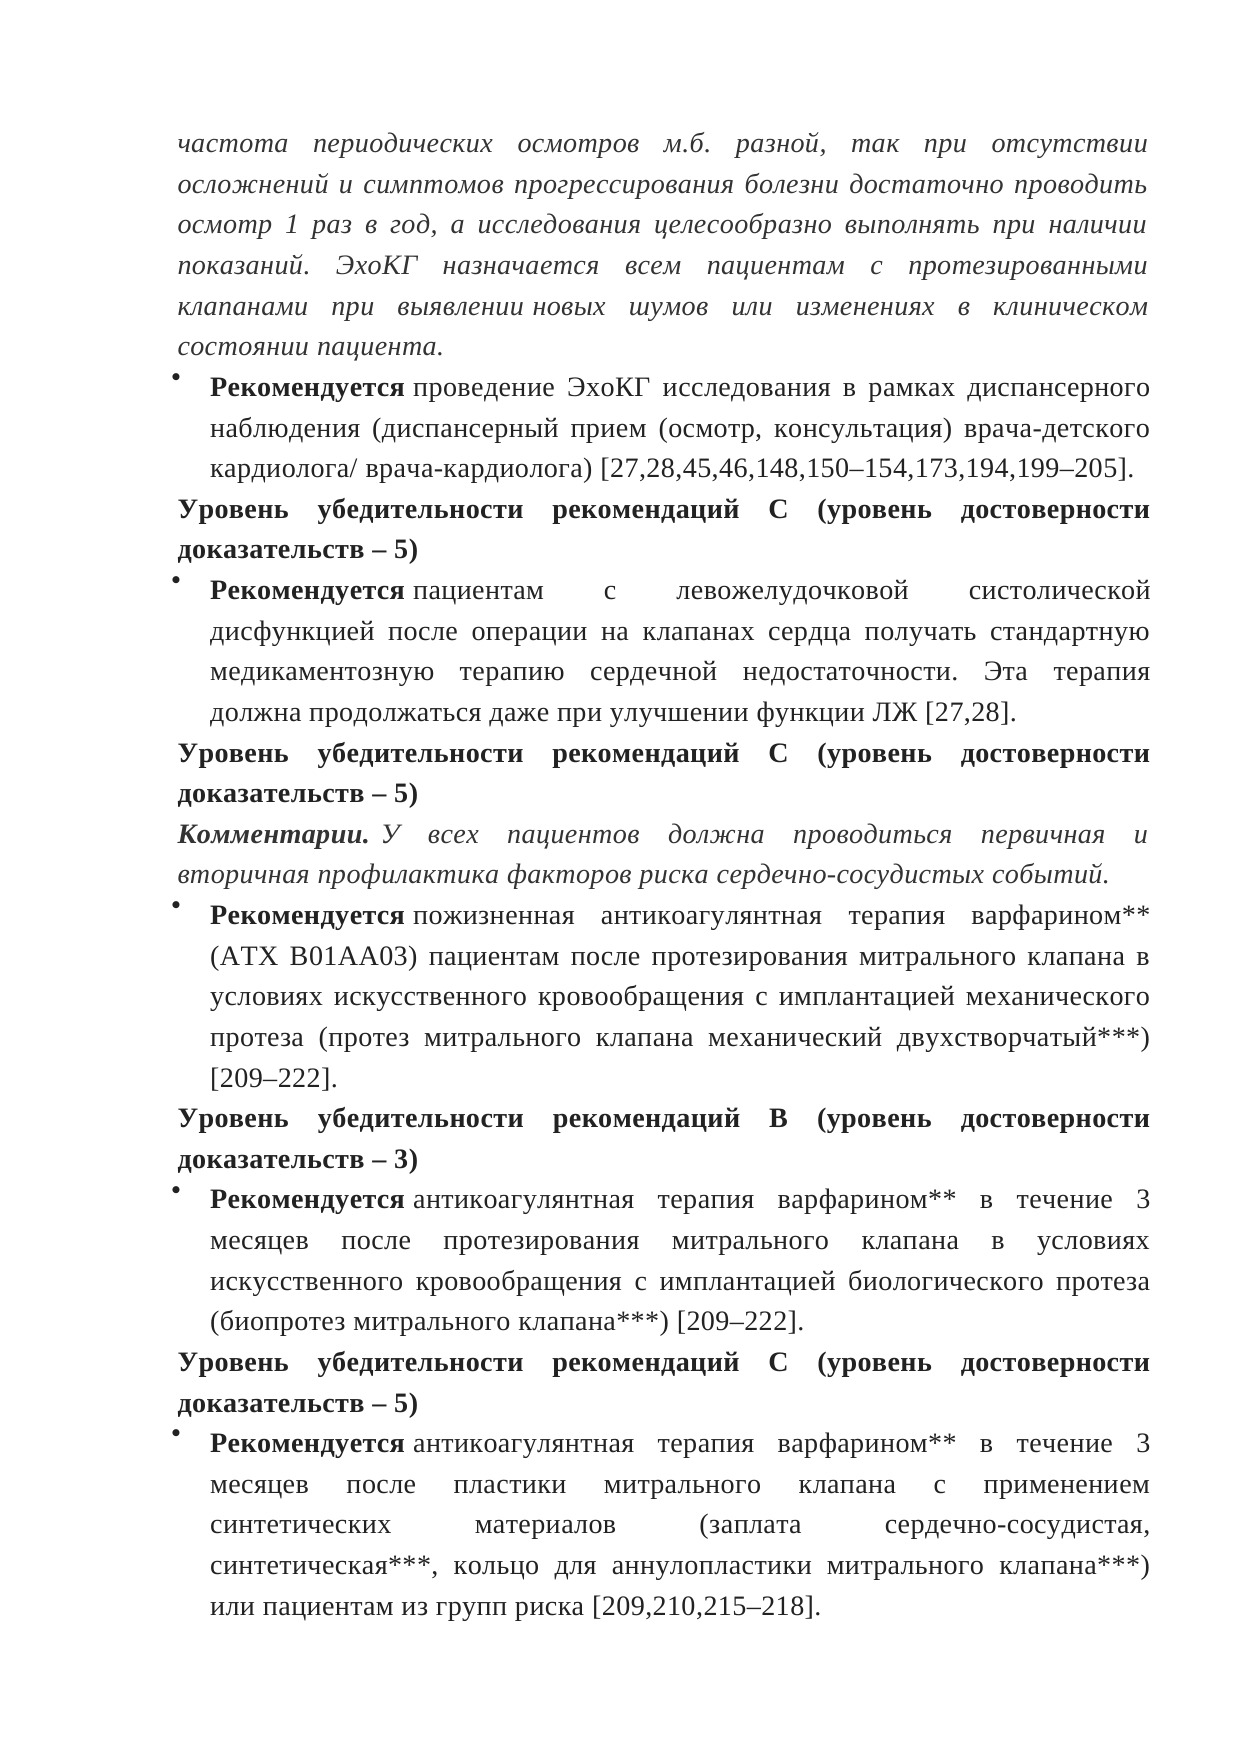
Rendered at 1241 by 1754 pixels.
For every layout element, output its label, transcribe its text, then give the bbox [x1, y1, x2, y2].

text Комментарии. У всех пациентов должна проводиться первичная и вторичная профилактика факторов риска сердечно-сосудистых событий. [177, 809, 1152, 890]
text Уровень убедительности рекомендаций C (уровень достоверности доказательств – 5) [177, 484, 1152, 565]
list Рекомендуется антикоагулянтная терапия варфарином** в течение 3 месяцев после пластики митрального клапана с применением синтетических материалов (заплата сердечно-сосудистая, синтетическая***, кольцо для аннулопластики митрального клапана***) или пациентам из групп риска [209,210,215–218]. [172, 1418, 1152, 1621]
text Уровень убедительности рекомендаций B (уровень достоверности доказательств – 3) [177, 1093, 1152, 1174]
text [177, 118, 1152, 362]
list Рекомендуется антикоагулянтная терапия варфарином** в течение 3 месяцев после протезирования митрального клапана в условиях искусственного кровообращения с имплантацией биологического протеза (биопротез митрального клапана***) [209–222]. [172, 1174, 1152, 1337]
list Рекомендуется пациентам с левожелудочковой систолической дисфункцией после операции на клапанах сердца получать стандартную медикаментозную терапию сердечной недостаточности. Эта терапия должна продолжаться даже при улучшении функции ЛЖ [27,28]. [172, 565, 1152, 727]
text Уровень убедительности рекомендаций C (уровень достоверности доказательств – 5) [177, 1337, 1152, 1418]
list Рекомендуется пожизненная антикоагулянтная терапия варфарином** (АТХ B01AA03) пациентам после протезирования митрального клапана в условиях искусственного кровообращения с имплантацией механического протеза (протез митрального клапана механический двухстворчатый***) [209–222]. [172, 890, 1152, 1093]
text Уровень убедительности рекомендаций C (уровень достоверности доказательств – 5) [177, 727, 1152, 809]
list Рекомендуется проведение ЭхоКГ исследования в рамках диспансерного наблюдения (диспансерный прием (осмотр, консультация) врача-детского кардиолога/ врача-кардиолога) [27,28,45,46,148,150–154,173,194,199–205]. [172, 362, 1152, 484]
